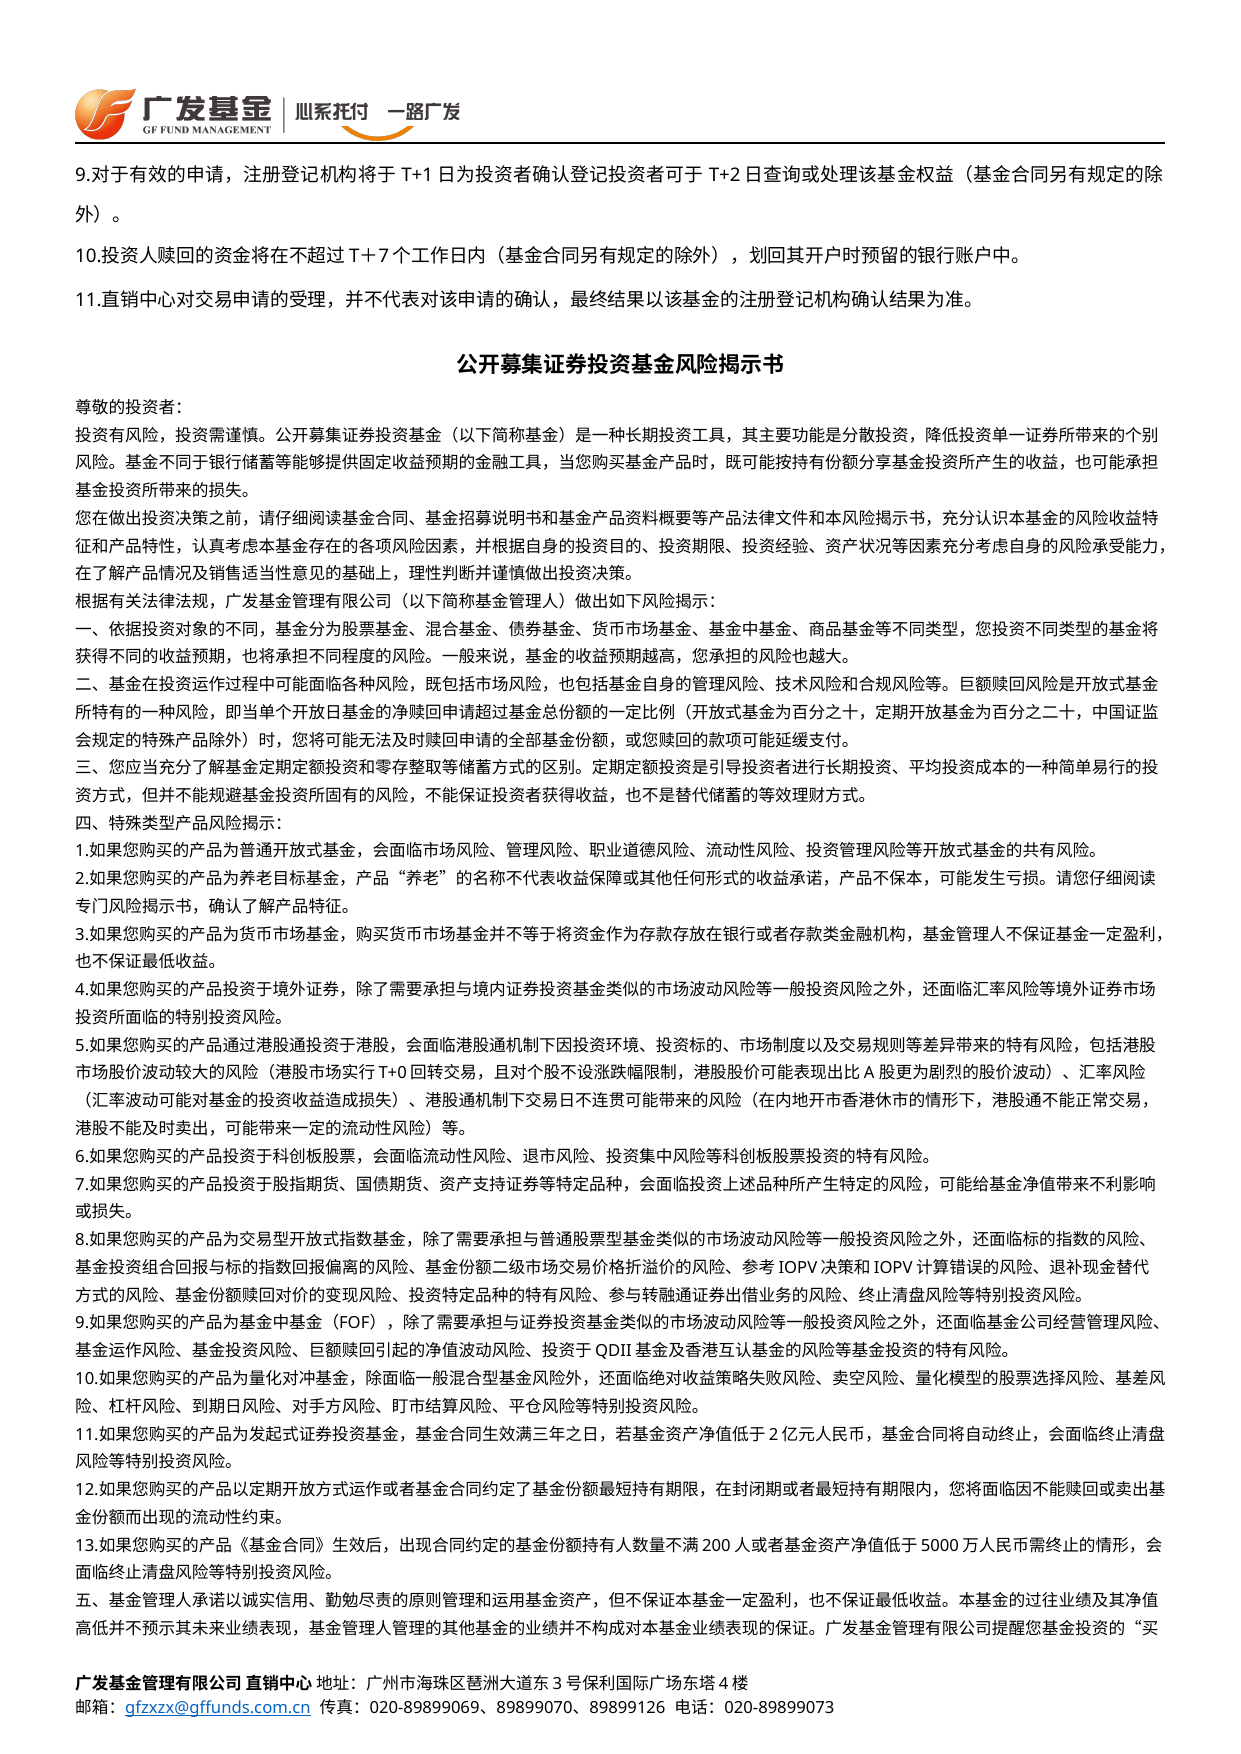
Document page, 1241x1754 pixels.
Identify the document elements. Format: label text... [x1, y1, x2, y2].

text 11.直销中心对交易申请的受理，并不代表对该申请的确认，最终结果以该基金的注册登记机构确认结果为准。 [75, 282, 1165, 314]
text 2.如果您购买的产品为养老目标基金，产品“养老”的名称不代表收益保障或其他任何形式的收益承诺，产品不保本，可能发生亏损。请您仔细阅读专门风险揭示书，确认了解产品特征。 [75, 865, 1165, 917]
text 10.如果您购买的产品为量化对冲基金，除面临一般混合型基金风险外，还面临绝对收益策略失败风险、卖空风险、量化模型的股票选择风险、基差风险、杠杆风险、到期日风险、对手方风险、盯市结算风险、平仓风险等特别投资风险。 [75, 1365, 1165, 1417]
picture [75, 88, 460, 141]
text 您在做出投资决策之前，请仔细阅读基金合同、基金招募说明书和基金产品资料概要等产品法律文件和本风险揭示书，充分认识本基金的风险收益特征和产品特性，认真考虑本基金存在的各项风险因素，并根据自身的投资目的、投资期限、投资经验、资产状况等因素充分考虑自身的风险承受能力，在了解产品情况及销售适当性意见的基础上，理性判断并谨慎做出投资决策。 [75, 505, 1165, 584]
text 6.如果您购买的产品投资于科创板股票，会面临流动性风险、退市风险、投资集中风险等科创板股票投资的特有风险。 [75, 1143, 1165, 1167]
text 13.如果您购买的产品《基金合同》生效后，出现合同约定的基金份额持有人数量不满200人或者基金资产净值低于5000万人民币需终止的情形，会面临终止清盘风险等特别投资风险。 [75, 1532, 1165, 1584]
text 尊敬的投资者： [75, 394, 1165, 418]
text 公开募集证券投资基金风险揭示书 [75, 347, 1165, 378]
text 7.如果您购买的产品投资于股指期货、国债期货、资产支持证券等特定品种，会面临投资上述品种所产生特定的风险，可能给基金净值带来不利影响或损失。 [75, 1171, 1165, 1223]
text 9.对于有效的申请，注册登记机构将于T+1日为投资者确认登记投资者可于T+2日查询或处理该基金权益（基金合同另有规定的除外）。 [75, 159, 1165, 227]
text 三、您应当充分了解基金定期定额投资和零存整取等储蓄方式的区别。定期定额投资是引导投资者进行长期投资、平均投资成本的一种简单易行的投资方式，但并不能规避基金投资所固有的风险，不能保证投资者获得收益，也不是替代储蓄的等效理财方式。 [75, 754, 1165, 806]
text 二、基金在投资运作过程中可能面临各种风险，既包括市场风险，也包括基金自身的管理风险、技术风险和合规风险等。巨额赎回风险是开放式基金所特有的一种风险，即当单个开放日基金的净赎回申请超过基金总份额的一定比例（开放式基金为百分之十，定期开放基金为百分之二十，中国证监会规定的特殊产品除外）时，您将可能无法及时赎回申请的全部基金份额，或您赎回的款项可能延缓支付。 [75, 671, 1165, 751]
text 3.如果您购买的产品为货币市场基金，购买货币市场基金并不等于将资金作为存款存放在银行或者存款类金融机构，基金管理人不保证基金一定盈利，也不保证最低收益。 [75, 921, 1165, 973]
text 12.如果您购买的产品以定期开放方式运作或者基金合同约定了基金份额最短持有期限，在封闭期或者最短持有期限内，您将面临因不能赎回或卖出基金份额而出现的流动性约束。 [75, 1476, 1165, 1528]
text 8.如果您购买的产品为交易型开放式指数基金，除了需要承担与普通股票型基金类似的市场波动风险等一般投资风险之外，还面临标的指数的风险、基金投资组合回报与标的指数回报偏离的风险、基金份额二级市场交易价格折溢价的风险、参考IOPV决策和IOPV计算错误的风险、退补现金替代方式的风险、基金份额赎回对价的变现风险、投资特定品种的特有风险、参与转融通证券出借业务的风险、终止清盘风险等特别投资风险。 [75, 1226, 1165, 1306]
text 投资有风险，投资需谨慎。公开募集证券投资基金（以下简称基金）是一种长期投资工具，其主要功能是分散投资，降低投资单一证券所带来的个别风险。基金不同于银行储蓄等能够提供固定收益预期的金融工具，当您购买基金产品时，既可能按持有份额分享基金投资所产生的收益，也可能承担基金投资所带来的损失。 [75, 422, 1165, 501]
text 四、特殊类型产品风险揭示： [75, 810, 1165, 834]
text 1.如果您购买的产品为普通开放式基金，会面临市场风险、管理风险、职业道德风险、流动性风险、投资管理风险等开放式基金的共有风险。 [75, 837, 1165, 862]
text 9.如果您购买的产品为基金中基金（FOF），除了需要承担与证券投资基金类似的市场波动风险等一般投资风险之外，还面临基金公司经营管理风险、基金运作风险、基金投资风险、巨额赎回引起的净值波动风险、投资于QDII基金及香港互认基金的风险等基金投资的特有风险。 [75, 1309, 1165, 1362]
text 10.投资人赎回的资金将在不超过T＋7个工作日内（基金合同另有规定的除外），划回其开户时预留的银行账户中。 [75, 241, 1165, 268]
text 根据有关法律法规，广发基金管理有限公司（以下简称基金管理人）做出如下风险揭示： [75, 588, 1165, 612]
text 11.如果您购买的产品为发起式证券投资基金，基金合同生效满三年之日，若基金资产净值低于2亿元人民币，基金合同将自动终止，会面临终止清盘风险等特别投资风险。 [75, 1421, 1165, 1473]
text 4.如果您购买的产品投资于境外证券，除了需要承担与境内证券投资基金类似的市场波动风险等一般投资风险之外，还面临汇率风险等境外证券市场投资所面临的特别投资风险。 [75, 976, 1165, 1028]
text 5.如果您购买的产品通过港股通投资于港股，会面临港股通机制下因投资环境、投资标的、市场制度以及交易规则等差异带来的特有风险，包括港股市场股价波动较大的风险（港股市场实行T+0回转交易，且对个股不设涨跌幅限制，港股股价可能表现出比 A 股更为剧烈的股价波动）、汇率风险（汇率波动可能对基金的投资收益造成损失）、港股通机制下交易日不连贯可能带来的风险（在内地开市香港休市的情形下，港股通不能正常交易，港股不能及时卖出，可能带来一定的流动性风险）等。 [75, 1032, 1165, 1139]
text 一、依据投资对象的不同，基金分为股票基金、混合基金、债券基金、货币市场基金、基金中基金、商品基金等不同类型，您投资不同类型的基金将获得不同的收益预期，也将承担不同程度的风险。一般来说，基金的收益预期越高，您承担的风险也越大。 [75, 616, 1165, 668]
